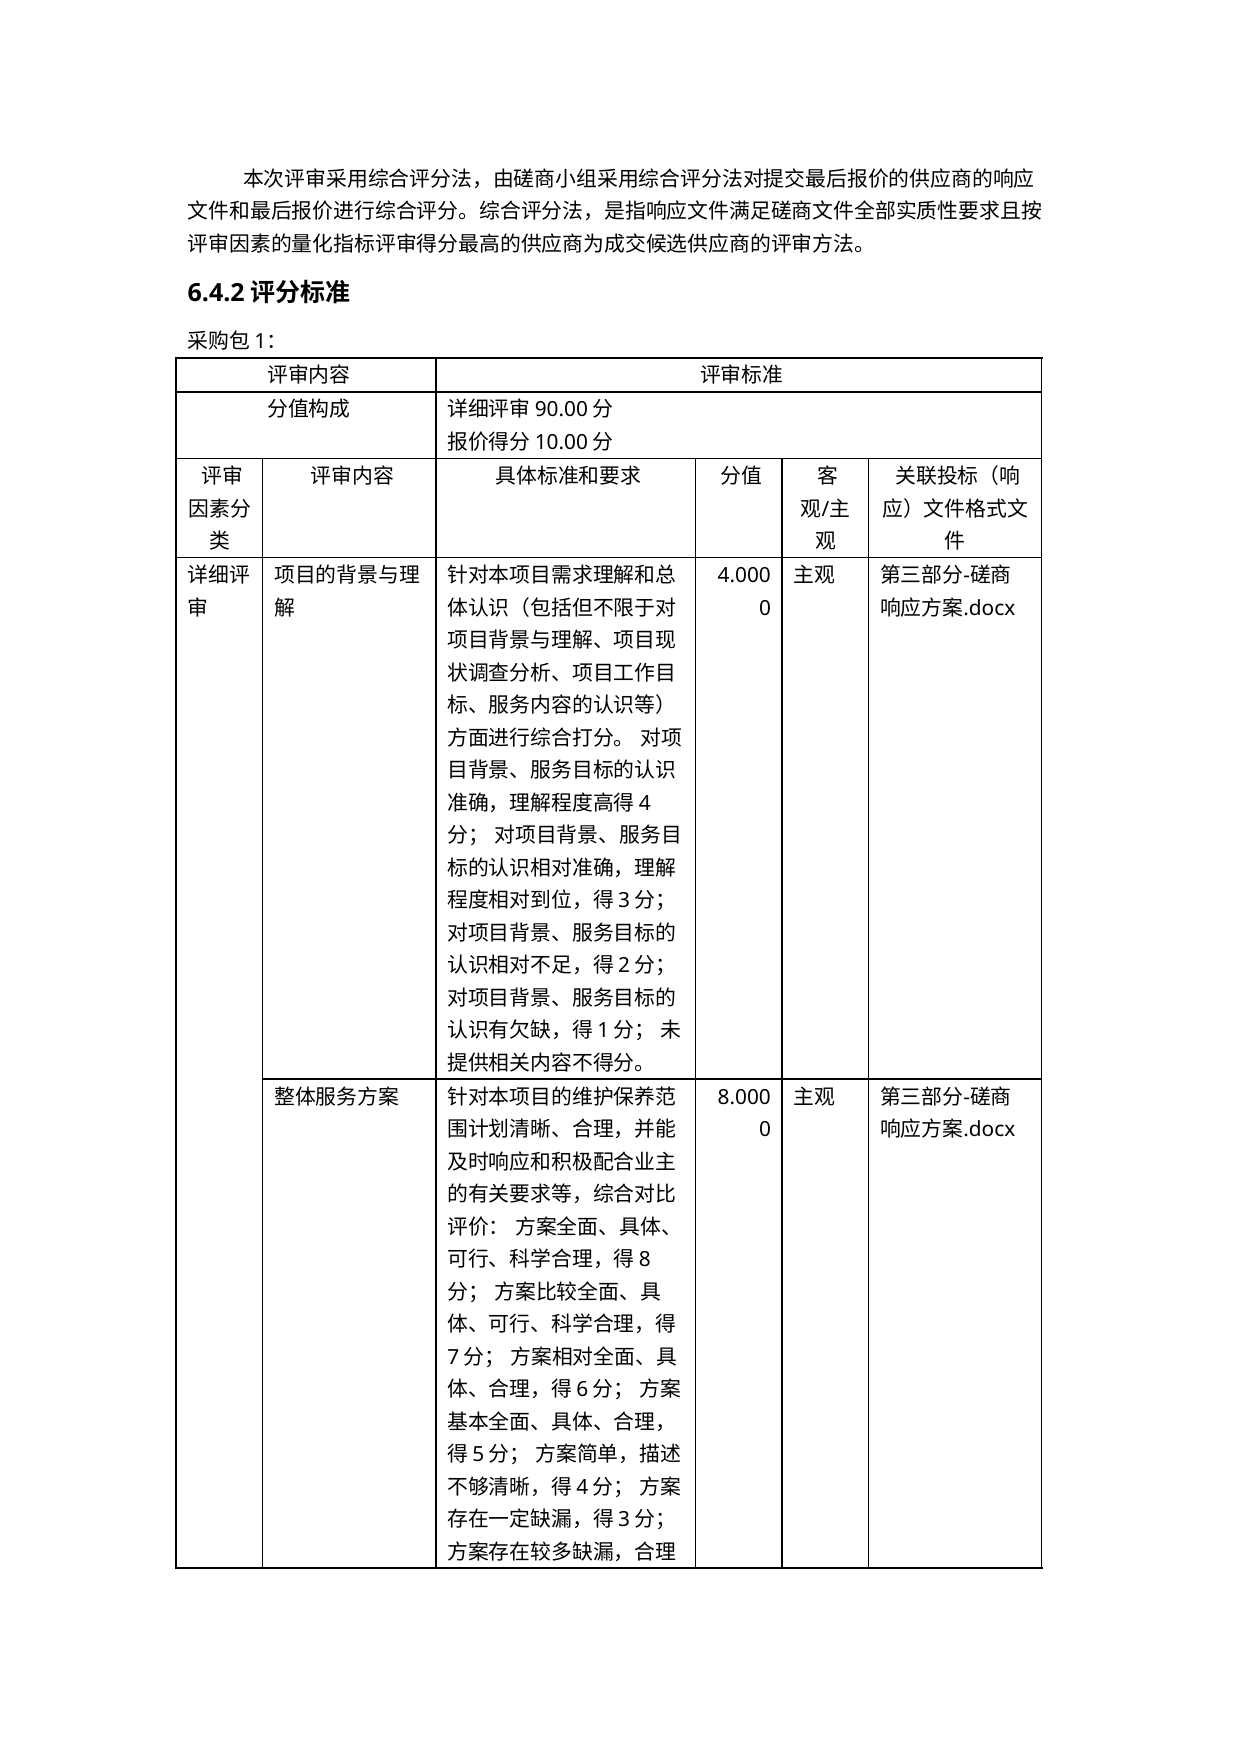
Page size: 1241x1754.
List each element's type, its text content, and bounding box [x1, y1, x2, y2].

table_header 评审标准 [437, 359, 1041, 391]
text 6.4.2评分标准 [187, 259, 1053, 324]
table_cell 项目的背景与理解 [263, 558, 435, 1078]
table_cell 主观 [783, 1080, 868, 1567]
table_cell 第三部分-磋商响应方案.docx [869, 558, 1041, 1078]
table_cell 4.0000 [696, 558, 781, 1078]
table_cell 关联投标（响应）文件格式文件 [869, 459, 1041, 557]
table_cell 详细评审90.00分 报价得分10.00分 [437, 393, 1041, 458]
table_cell 客观/主观 [783, 459, 868, 557]
table_cell 分值构成 [177, 393, 435, 458]
table_cell 具体标准和要求 [437, 459, 695, 557]
table_cell 评审内容 [263, 459, 435, 557]
table_cell 详细评审 [177, 558, 262, 1567]
table_header 评审内容 [177, 359, 435, 391]
table_cell 分值 [696, 459, 781, 557]
table_cell 第三部分-磋商响应方案.docx [869, 1080, 1041, 1567]
table_cell 针对本项目需求理解和总体认识（包括但不限于对项目背景与理解、项目现状调查分析、项目工作目标、服务内容的认识等）方面进行综合打分。 对项目背景、服务目标的认识准确，理解程度高得4分； 对项目背景、服务目标的认识相对准确，理解程度相对到位，得3分； 对项目背景、服务目标的认识相对不足，得2分； 对项目背景、服务目标的认识有欠缺，得1分； 未提供相关内容不得分。 [437, 558, 695, 1078]
table_cell 评审因素分类 [177, 459, 262, 557]
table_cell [437, 1080, 695, 1567]
text 采购包1： [187, 324, 1053, 357]
table_cell 主观 [783, 558, 868, 1078]
text 本次评审采用综合评分法，由磋商小组采用综合评分法对提交最后报价的供应商的响应文件和最后报价进行综合评分。综合评分法，是指响应文件满足磋商文件全部实质性要求且按评审因素的量化指标评审得分最高的供应商为成交候选供应商的评审方法。 [187, 162, 1053, 259]
table_cell 整体服务方案 [263, 1080, 435, 1567]
table_cell 8.0000 [696, 1080, 781, 1567]
